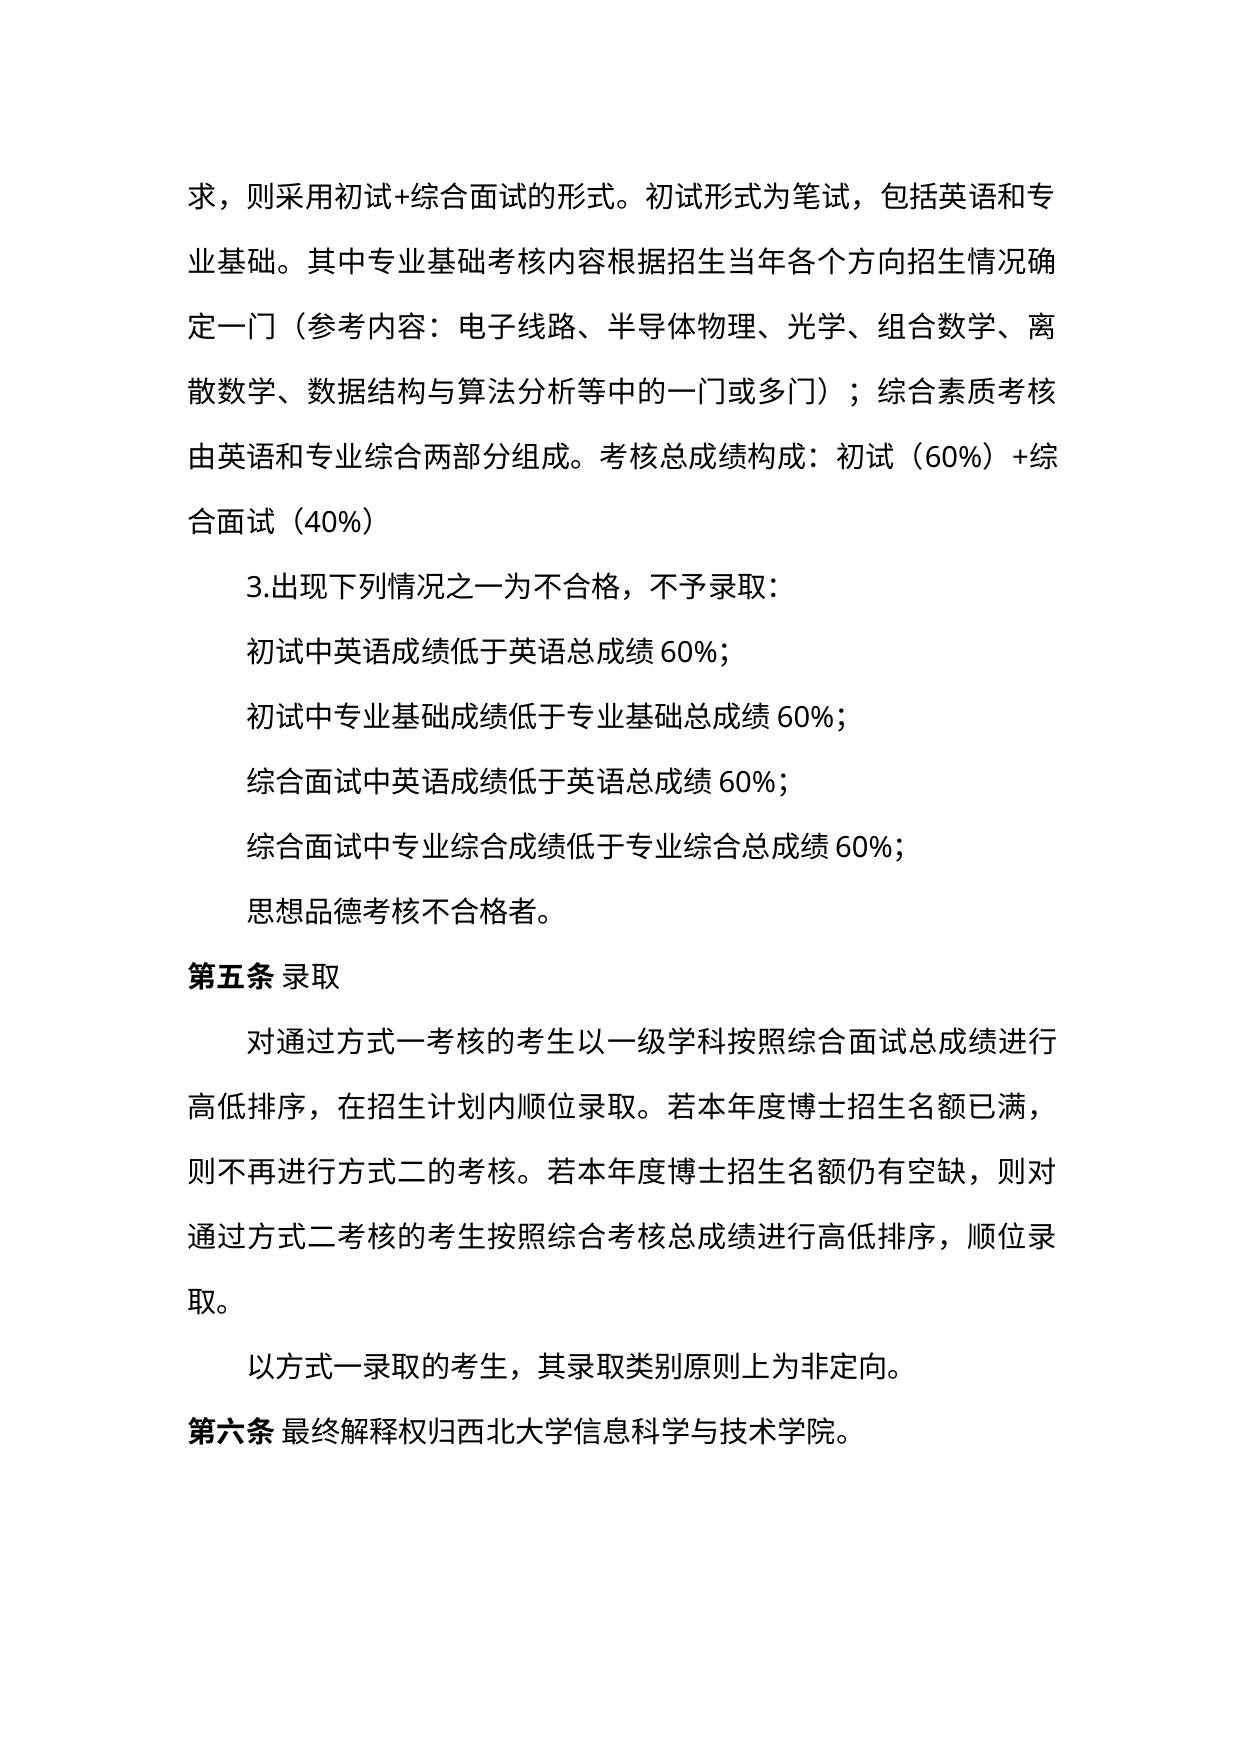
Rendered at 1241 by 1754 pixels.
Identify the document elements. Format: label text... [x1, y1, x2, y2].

text 初试中专业基础成绩低于专业基础总成绩60%； [187, 682, 1053, 747]
text 综合面试中专业综合成绩低于专业综合总成绩60%； [187, 812, 1053, 877]
text 第六条 最终解释权归西北大学信息科学与技术学院。 [187, 1397, 1053, 1462]
text 思想品德考核不合格者。 [187, 877, 1053, 942]
text 3.出现下列情况之一为不合格，不予录取： [187, 552, 1053, 617]
text 初试中英语成绩低于英语总成绩60%； [187, 617, 1053, 682]
text 第五条 录取 [187, 942, 1053, 1007]
text 以方式一录取的考生，其录取类别原则上为非定向。 [187, 1332, 1058, 1397]
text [187, 162, 1058, 552]
text 综合面试中英语成绩低于英语总成绩60%； [187, 747, 1053, 812]
text 对通过方式一考核的考生以一级学科按照综合面试总成绩进行高低排序，在招生计划内顺位录取。若本年度博士招生名额已满，则不再进行方式二的考核。若本年度博士招生名额仍有空缺，则对通过方式二考核的考生按照综合考核总成绩进行高低排序，顺位录取。 [187, 1007, 1058, 1332]
